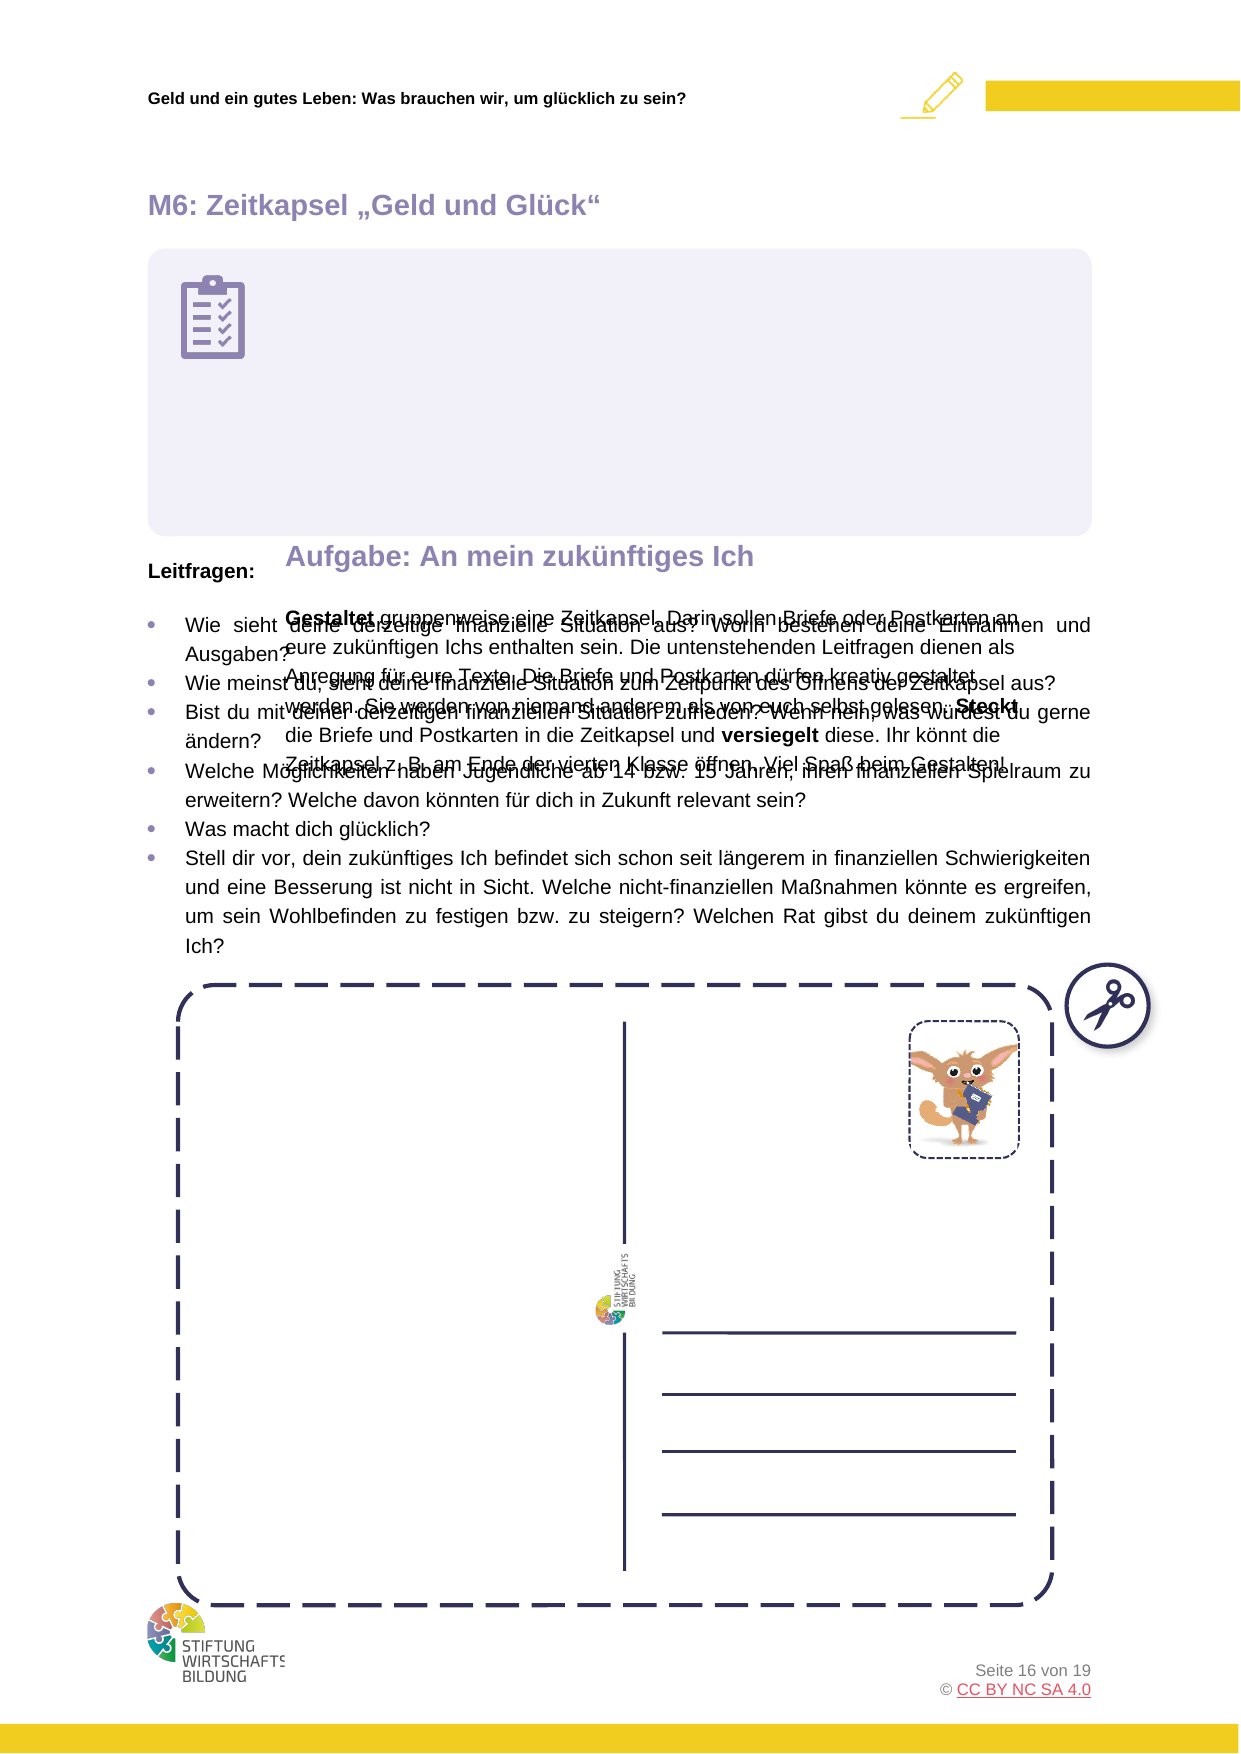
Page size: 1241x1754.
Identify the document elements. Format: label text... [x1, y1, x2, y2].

picture [911, 1043, 1018, 1150]
picture [596, 1254, 635, 1325]
list Welche Möglichkeiten haben Jugendliche ab 14 bzw. 15 Jahren, ihren finanziellen Spielraum zu erweitern? Welche davon könnten für dich in Zukunft relevant sein? [148, 755, 1092, 813]
picture [163, 267, 262, 367]
list Bist du mit deiner derzeitigen finanziellen Situation zufrieden? Wenn nein, was würdest du gerne ändern? [148, 696, 1092, 755]
list Wie sieht deine derzeitige finanzielle Situation aus? Worin bestehen deine Einnahmen und Ausgaben? [148, 609, 1092, 667]
list Wie meinst du, sieht deine finanzielle Situation zum Zeitpunkt des Öffnens der Zeitkapsel aus? [148, 667, 1092, 696]
picture [898, 61, 965, 129]
picture [1078, 974, 1140, 1036]
subtitle M6: Zeitkapsel „Geld und Glück“ [148, 188, 1092, 221]
text Leitfragen: [148, 555, 1092, 584]
list Was macht dich glücklich? [148, 813, 1092, 842]
picture [147, 1602, 285, 1682]
list Stell dir vor, dein zukünftiges Ich befindet sich schon seit längerem in finanziellen Schwierigkeiten und eine Besserung ist nicht in Sicht. Welche nicht-finanziellen Maßnahmen könnte es ergreifen, um sein Wohlbefinden zu festigen bzw. zu steigern? Welchen Rat gibst du deinem zukünftigen Ich? [148, 842, 1092, 959]
